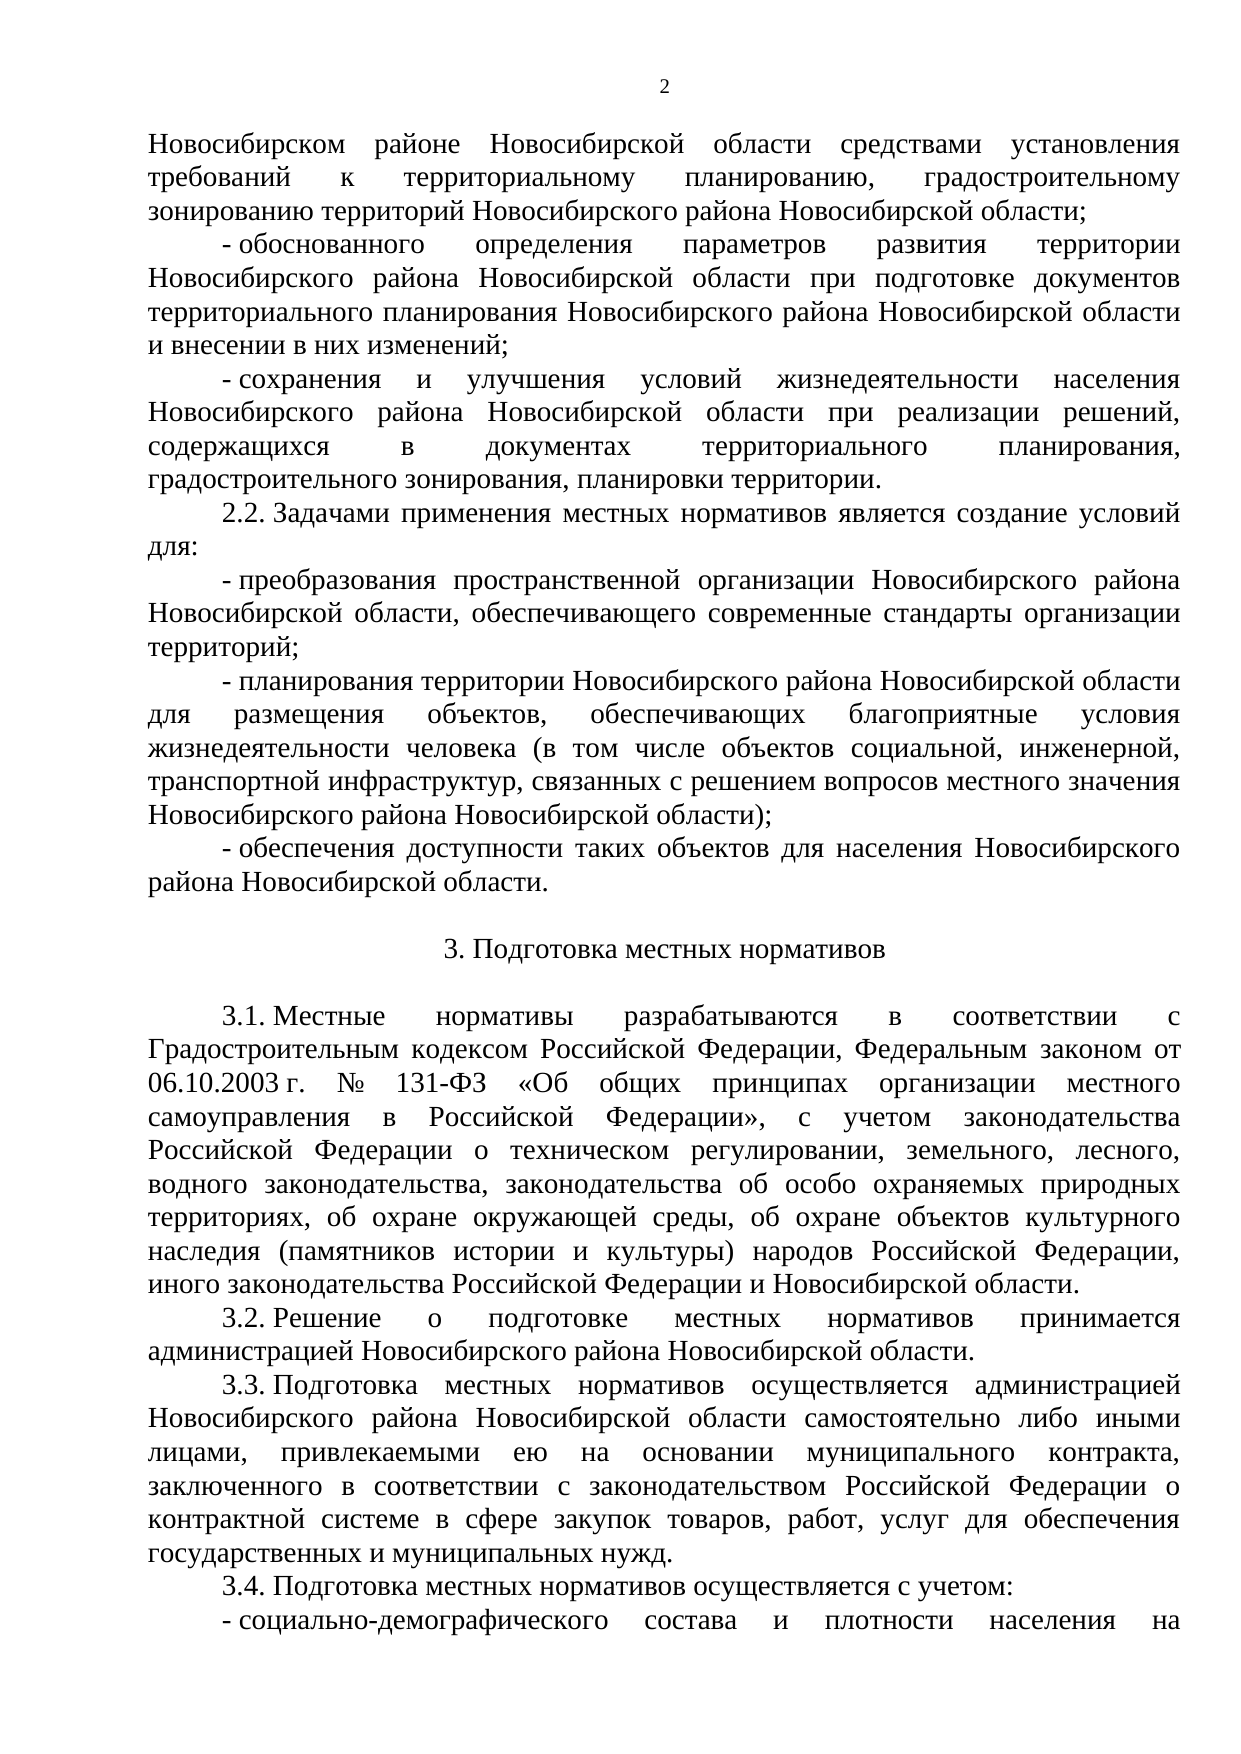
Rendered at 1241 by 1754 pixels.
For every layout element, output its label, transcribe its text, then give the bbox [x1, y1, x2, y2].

text 3. Подготовка местных нормативов [148, 931, 1181, 964]
text - планирования территории Новосибирского района Новосибирской области для размещения объектов, обеспечивающих благоприятные условия жизнедеятельности человека (в том числе объектов социальной, инженерной, транспортной инфраструктур, связанных с решением вопросов местного значения Новосибирского района Новосибирской области); [148, 663, 1181, 830]
text 2.2. Задачами применения местных нормативов является создание условий для: [148, 495, 1181, 562]
text 3.4. Подготовка местных нормативов осуществляется с учетом: [148, 1568, 1181, 1602]
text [148, 126, 1181, 227]
text 3.1. Местные нормативы разрабатываются в соответствии с Градостроительным кодексом Российской Федерации, Федеральным законом от 06.10.2003 г. № 131-ФЗ «Об общих принципах организации местного самоуправления в Российской Федерации», с учетом законодательства Российской Федерации о техническом регулировании, земельного, лесного, водного законодательства, законодательства об особо охраняемых природных территориях, об охране окружающей среды, об охране объектов культурного наследия (памятников истории и культуры) народов Российской Федерации, иного законодательства Российской Федерации и Новосибирской области. [148, 998, 1181, 1300]
text - обеспечения доступности таких объектов для населения Новосибирского района Новосибирской области. [148, 830, 1181, 897]
text - сохранения и улучшения условий жизнедеятельности населения Новосибирского района Новосибирской области при реализации решений, содержащихся в документах территориального планирования, градостроительного зонирования, планировки территории. [148, 361, 1181, 495]
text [148, 1602, 1181, 1635]
text - преобразования пространственной организации Новосибирского района Новосибирской области, обеспечивающего современные стандарты организации территорий; [148, 562, 1181, 663]
text - обоснованного определения параметров развития территории Новосибирского района Новосибирской области при подготовке документов территориального планирования Новосибирского района Новосибирской области и внесении в них изменений; [148, 227, 1181, 361]
text 3.2. Решение о подготовке местных нормативов принимается администрацией Новосибирского района Новосибирской области. [148, 1300, 1181, 1367]
text 3.3. Подготовка местных нормативов осуществляется администрацией Новосибирского района Новосибирской области самостоятельно либо иными лицами, привлекаемыми ею на основании муниципального контракта, заключенного в соответствии с законодательством Российской Федерации о контрактной системе в сфере закупок товаров, работ, услуг для обеспечения государственных и муниципальных нужд. [148, 1367, 1181, 1568]
